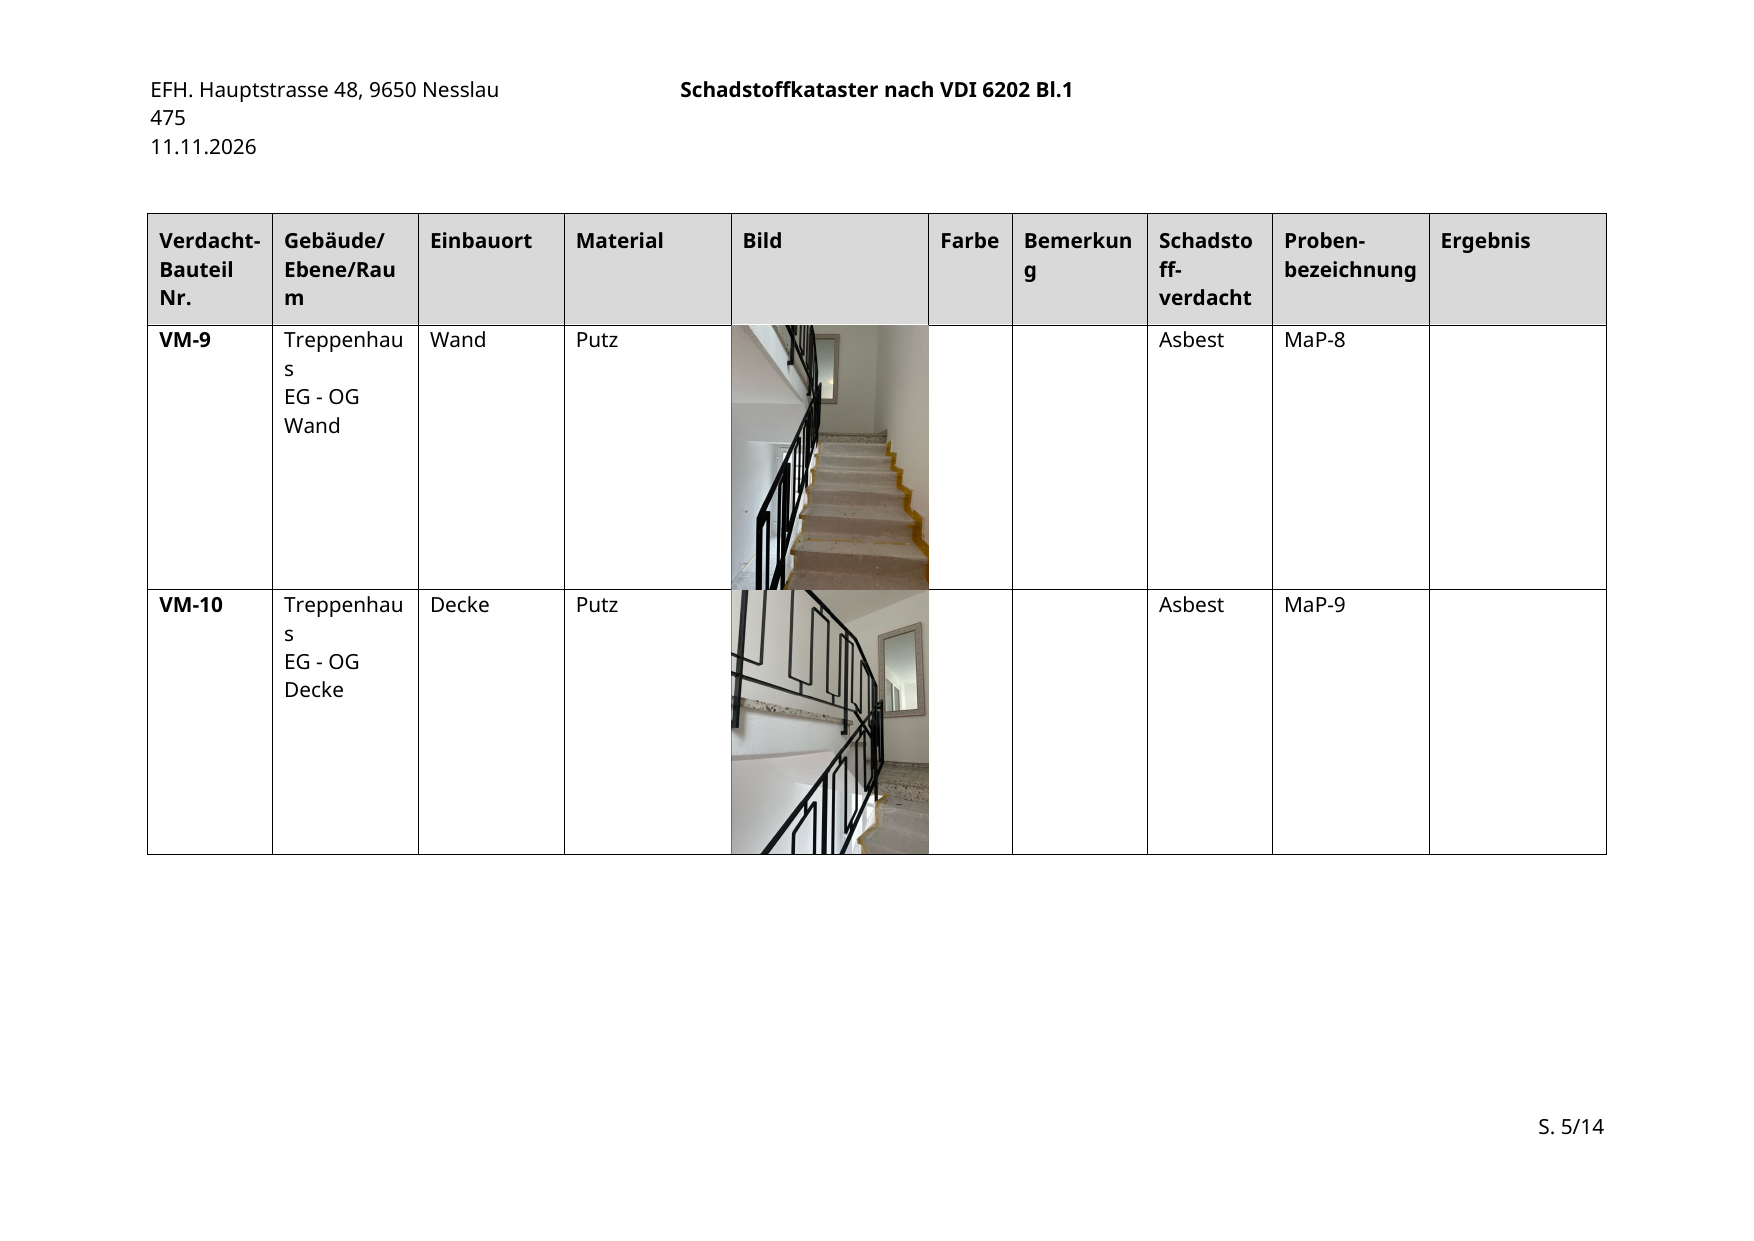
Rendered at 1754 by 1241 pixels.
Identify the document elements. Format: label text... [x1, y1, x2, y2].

table_cell [1430, 326, 1606, 589]
table_header Bild [732, 214, 928, 324]
table_cell Putz [565, 326, 731, 589]
table_cell VM-10 [148, 590, 272, 854]
table_cell Treppenhaus EG - OG Wand [273, 326, 418, 589]
table_cell [929, 326, 1012, 589]
table_header Schadstoff-verdacht [1148, 214, 1272, 324]
picture [731, 325, 929, 854]
table_header Bemerkung [1013, 214, 1147, 324]
table_cell Treppenhaus EG - OG Decke [273, 590, 418, 854]
table_header Verdacht-Bauteil Nr. [148, 214, 272, 324]
table_header Gebäude/ Ebene/Raum [273, 214, 418, 324]
table_cell MaP-8 [1273, 326, 1429, 589]
table_cell [1013, 326, 1147, 589]
table_header Material [565, 214, 731, 324]
table_cell Putz [565, 590, 731, 854]
table_cell [929, 590, 1012, 854]
table_cell Asbest [1148, 326, 1272, 589]
table_header Einbauort [419, 214, 564, 324]
table_cell [1013, 590, 1147, 854]
table_cell Wand [419, 326, 564, 589]
table_cell MaP-9 [1273, 590, 1429, 854]
table_cell [1430, 590, 1606, 854]
table_cell Asbest [1148, 590, 1272, 854]
table_header Farbe [929, 214, 1012, 324]
table_cell Decke [419, 590, 564, 854]
table_header Ergebnis [1430, 214, 1606, 324]
table_cell VM-9 [148, 326, 272, 589]
table_header Proben-bezeichnung [1273, 214, 1429, 324]
